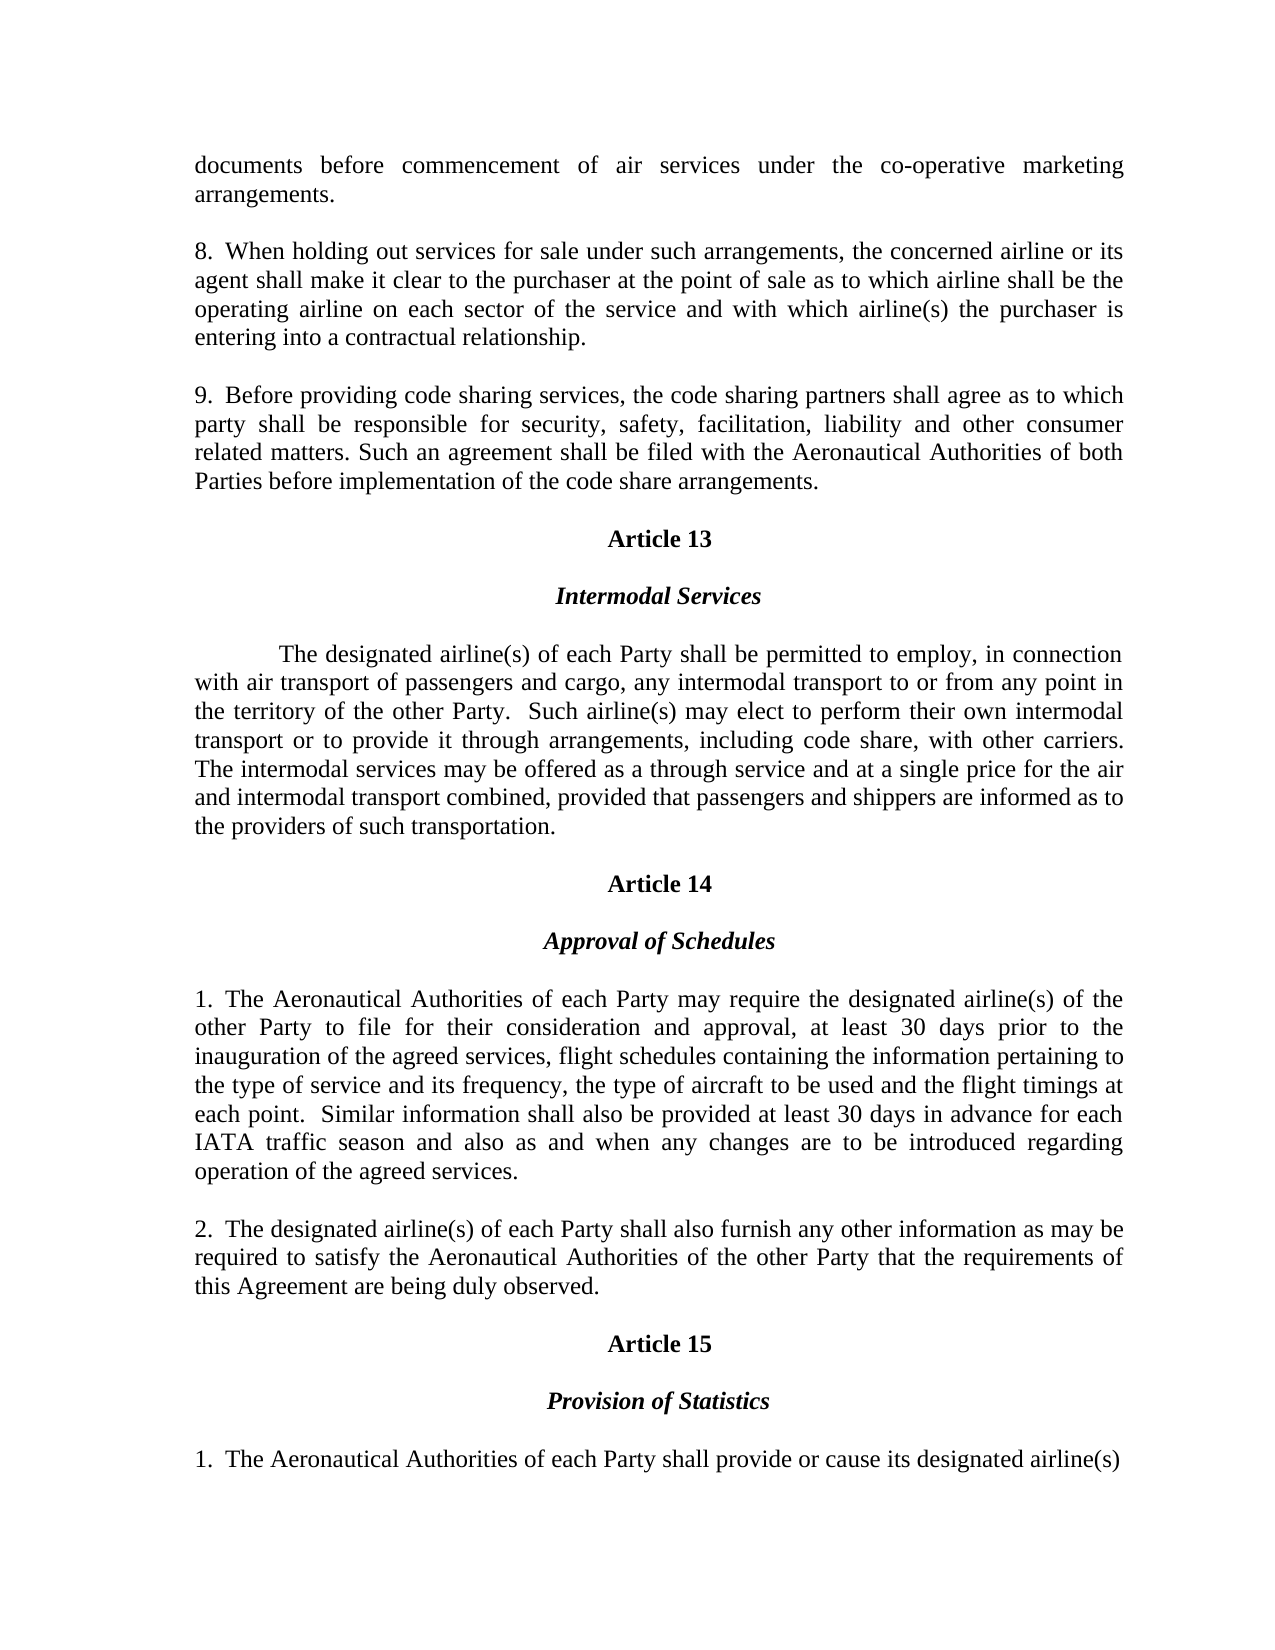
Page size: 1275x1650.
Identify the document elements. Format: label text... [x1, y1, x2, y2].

text 8. When holding out services for sale under such arrangements, the concerned airline or its agent shall make it clear to the purchaser at the point of sale as to which airline shall be the operating airline on each sector of the service and with which airline(s) the purchaser is entering into a contractual relationship. [194, 236, 1125, 351]
text Article 13 [194, 524, 1125, 552]
text Approval of Schedules [194, 926, 1125, 955]
text Provision of Statistics [194, 1386, 1125, 1415]
text documents before commencement of air services under the co-operative marketing arrangements. [194, 150, 1125, 207]
text 1. The Aeronautical Authorities of each Party shall provide or cause its designated airline(s) [194, 1444, 1122, 1472]
text Article 15 [194, 1329, 1125, 1357]
text 2. The designated airline(s) of each Party shall also furnish any other information as may be required to satisfy the Aeronautical Authorities of the other Party that the requirements of this Agreement are being duly observed. [194, 1214, 1125, 1300]
text Article 14 [194, 869, 1125, 897]
text 1. The Aeronautical Authorities of each Party may require the designated airline(s) of the other Party to file for their consideration and approval, at least 30 days prior to the inauguration of the agreed services, flight schedules containing the information pertaining to the type of service and its frequency, the type of aircraft to be used and the flight timings at each point. Similar information shall also be provided at least 30 days in advance for each IATA traffic season and also as and when any changes are to be introduced regarding operation of the agreed services. [194, 984, 1125, 1185]
text 9. Before providing code sharing services, the code sharing partners shall agree as to which party shall be responsible for security, safety, facilitation, liability and other consumer related matters. Such an agreement shall be filed with the Aeronautical Authorities of both Parties before implementation of the code share arrangements. [194, 380, 1125, 495]
text The designated airline(s) of each Party shall be permitted to employ, in connection with air transport of passengers and cargo, any intermodal transport to or from any point in the territory of the other Party. Such airline(s) may elect to perform their own intermodal transport or to provide it through arrangements, including code share, with other carriers. The intermodal services may be offered as a through service and at a single price for the air and intermodal transport combined, provided that passengers and shippers are informed as to the providers of such transportation. [194, 639, 1125, 840]
text Intermodal Services [194, 581, 1125, 610]
